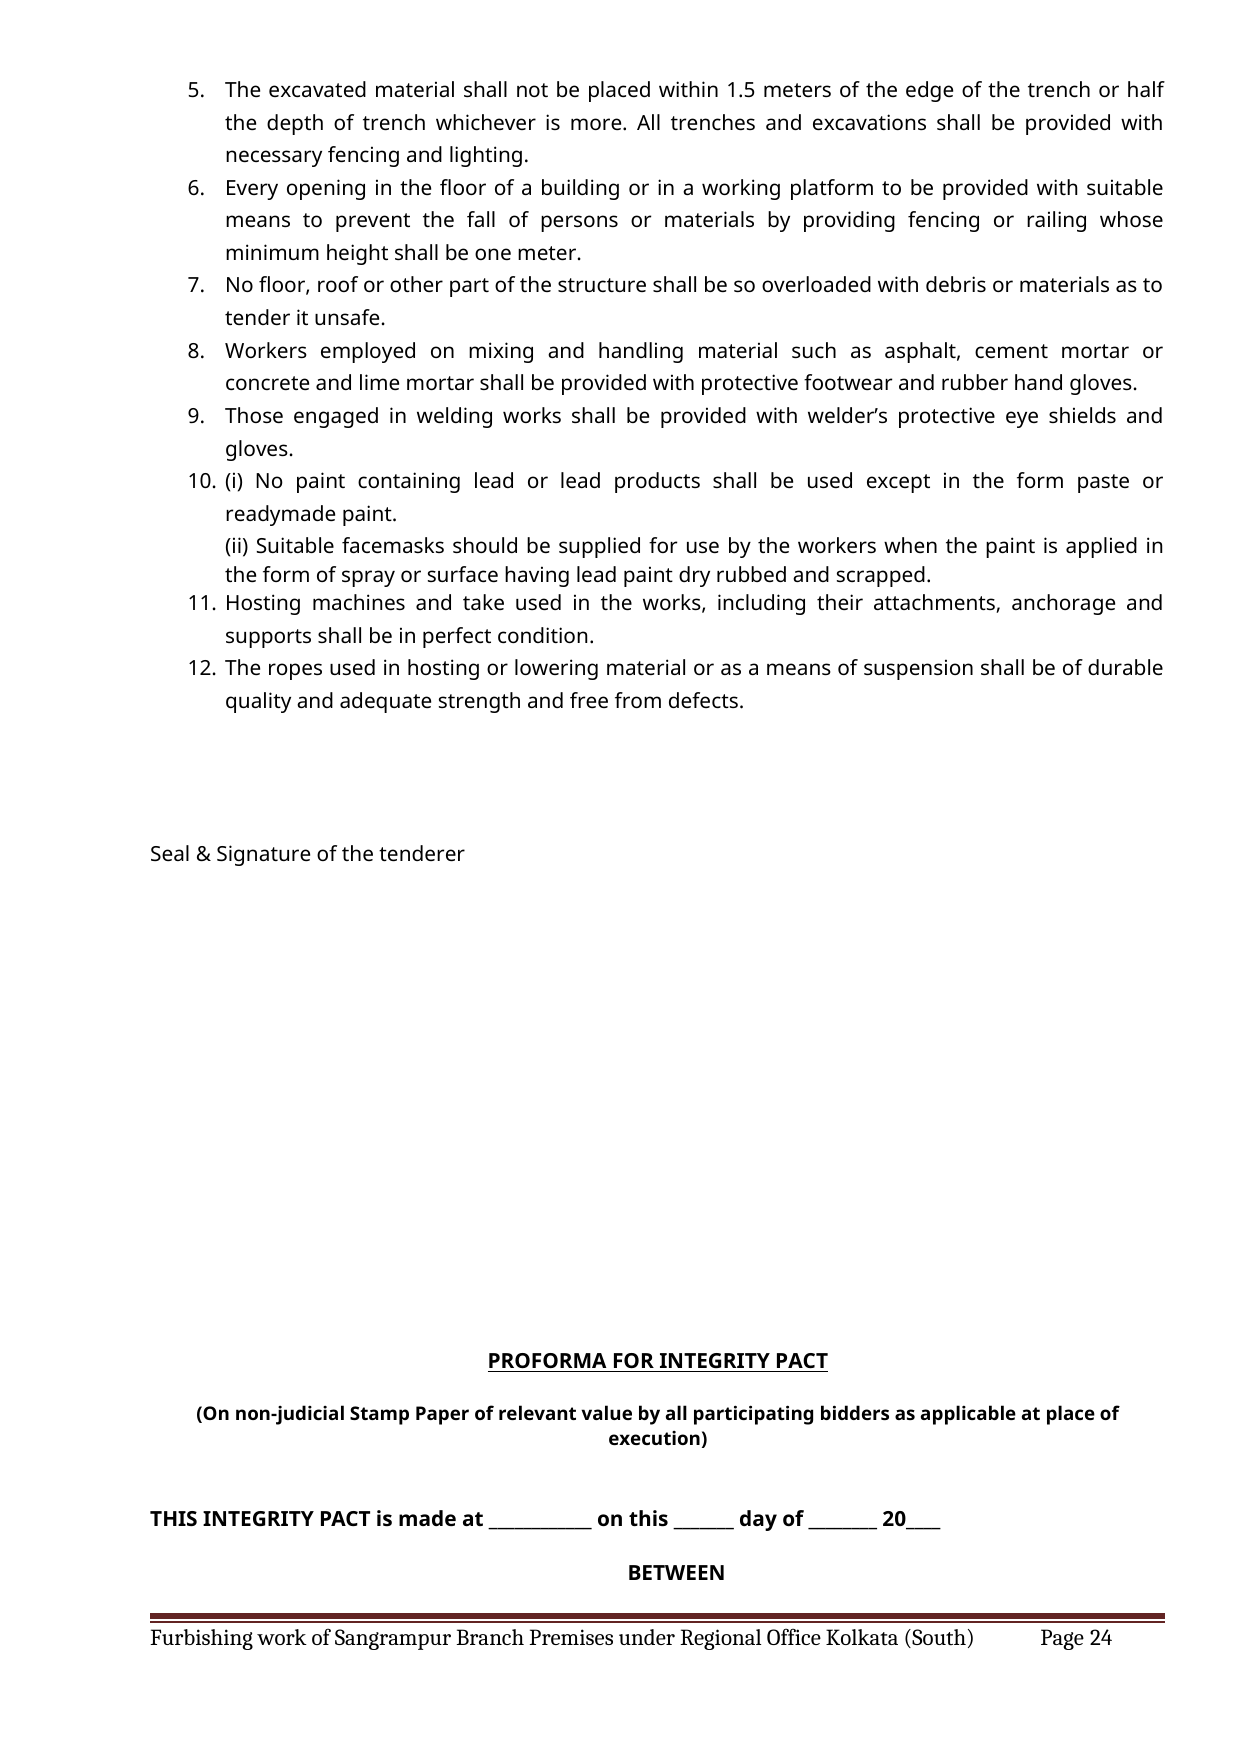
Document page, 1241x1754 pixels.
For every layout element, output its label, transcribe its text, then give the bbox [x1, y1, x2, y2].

list The ropes used in hosting or lowering material or as a means of suspension shall be of durable quality and adequate strength and free from defects. [187, 653, 1165, 714]
list Those engaged in welding works shall be provided with welder’s protective eye shields and gloves. [187, 401, 1165, 462]
list Hosting machines and take used in the works, including their attachments, anchorage and supports shall be in perfect condition. [187, 588, 1165, 649]
list (ii) Suitable facemasks should be supplied for use by the workers when the paint is applied in the form of spray or surface having lead paint dry rubbed and scrapped. [225, 531, 1165, 588]
list Every opening in the floor of a building or in a working platform to be provided with suitable means to prevent the fall of persons or materials by providing fencing or railing whose minimum height shall be one meter. [187, 173, 1165, 266]
text PROFORMA FOR INTEGRITY PACT [150, 1346, 1165, 1375]
text THIS INTEGRITY PACT is made at ____________ on this _______ day of ________ 20____ [150, 1504, 1203, 1533]
list (i) No paint containing lead or lead products shall be used except in the form paste or readymade paint. [187, 466, 1165, 527]
list No floor, roof or other part of the structure shall be so overloaded with debris or materials as to tender it unsafe. [187, 271, 1165, 332]
text (On non-judicial Stamp Paper of relevant value by all participating bidders as applicable at place of execution) [150, 1400, 1165, 1451]
text Seal & Signature of the tenderer [150, 839, 1165, 867]
text BETWEEN [150, 1558, 1203, 1586]
list The excavated material shall not be placed within 1.5 meters of the edge of the trench or half the depth of trench whichever is more. All trenches and excavations shall be provided with necessary fencing and lighting. [187, 75, 1165, 169]
list Workers employed on mixing and handling material such as asphalt, cement mortar or concrete and lime mortar shall be provided with protective footwear and rubber hand gloves. [187, 336, 1165, 397]
